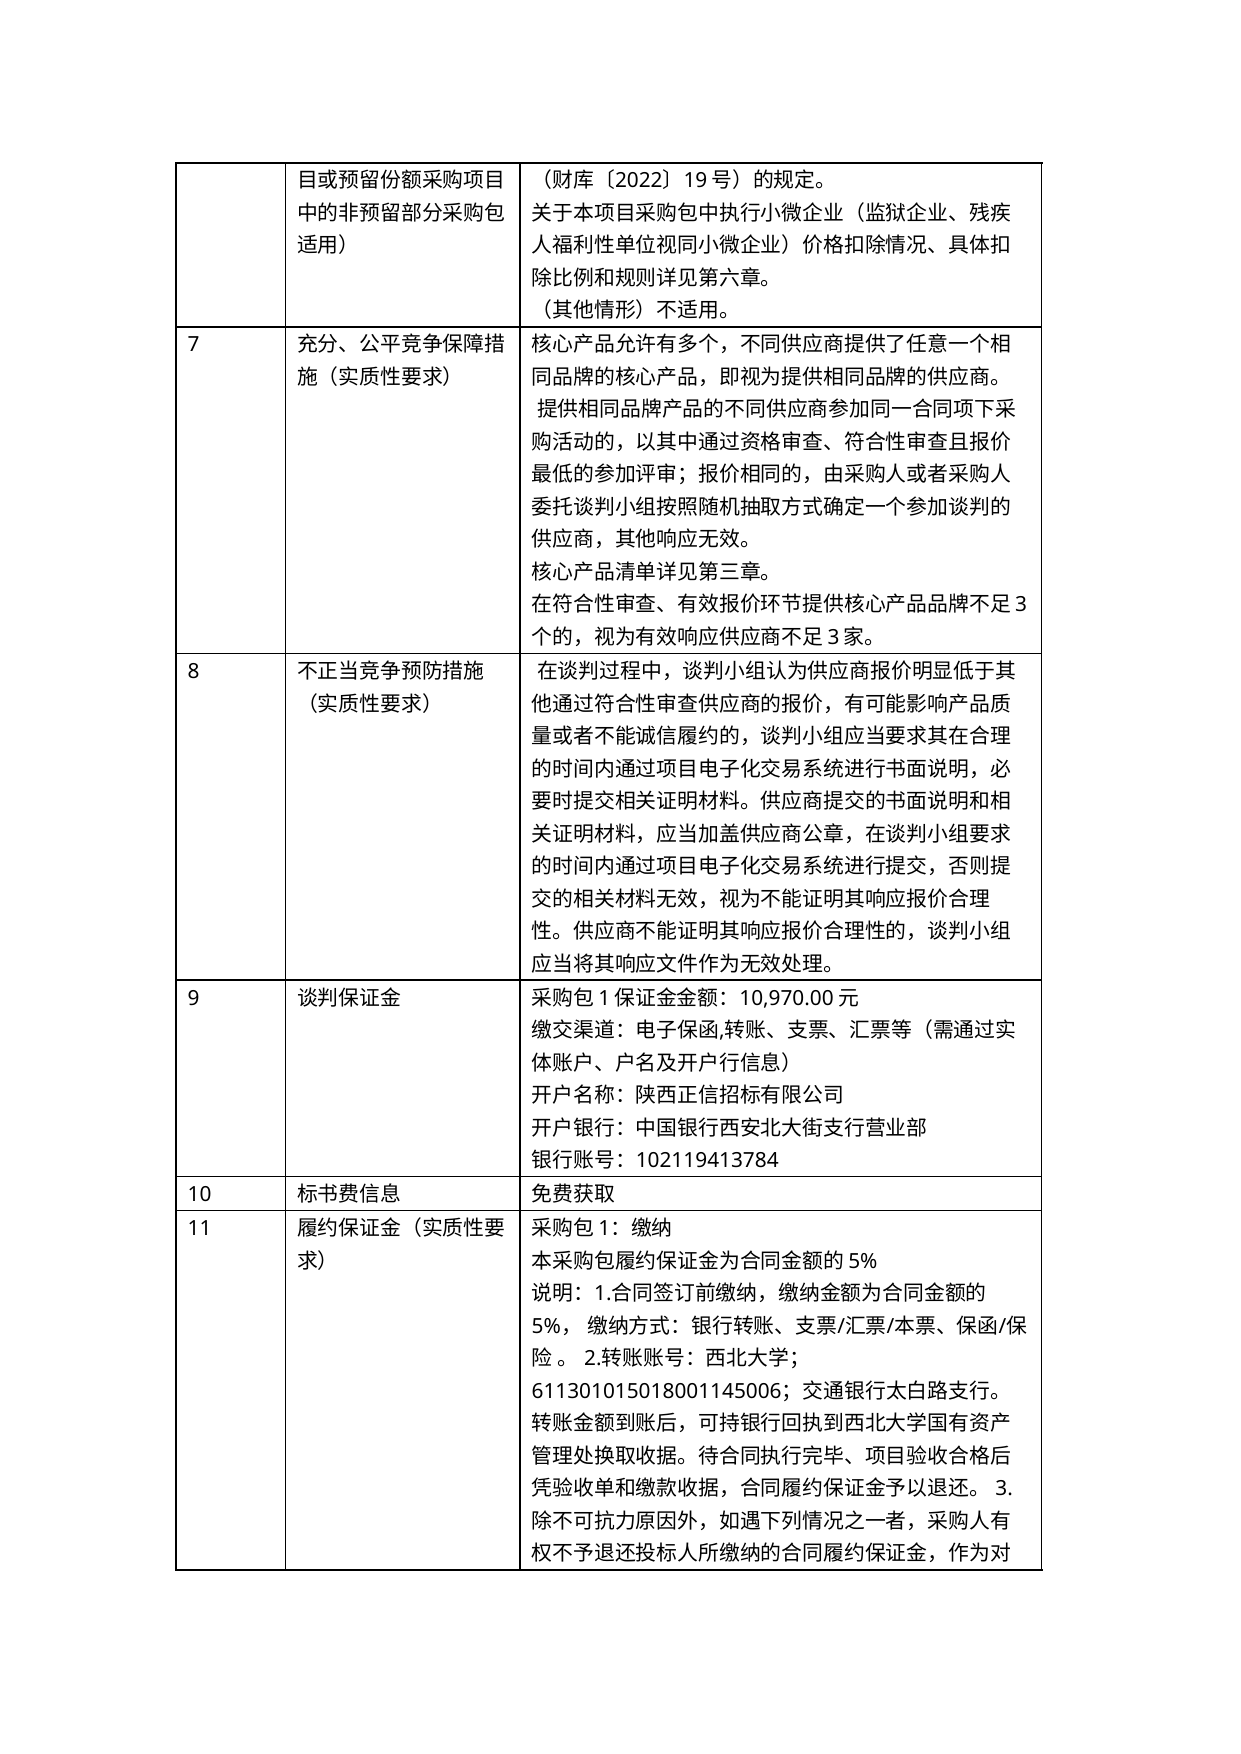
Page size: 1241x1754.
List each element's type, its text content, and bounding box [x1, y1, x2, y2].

table_cell 不正当竞争预防措施（实质性要求） [286, 654, 519, 979]
table_cell 11 [177, 1211, 285, 1569]
table_cell 在谈判过程中，谈判小组认为供应商报价明显低于其他通过符合性审查供应商的报价，有可能影响产品质量或者不能诚信履约的，谈判小组应当要求其在合理的时间内通过项目电子化交易系统进行书面说明，必要时提交相关证明材料。供应商提交的书面说明和相关证明材料，应当加盖供应商公章，在谈判小组要求的时间内通过项目电子化交易系统进行提交，否则提交的相关材料无效，视为不能证明其响应报价合理性。供应商不能证明其响应报价合理性的，谈判小组应当将其响应文件作为无效处理。 [521, 654, 1041, 979]
table_cell 7 [177, 328, 285, 653]
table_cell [286, 164, 519, 326]
table_cell 履约保证金（实质性要求） [286, 1211, 519, 1569]
table_cell 充分、公平竞争保障措施（实质性要求） [286, 328, 519, 653]
table_cell 核心产品允许有多个，不同供应商提供了任意一个相同品牌的核心产品，即视为提供相同品牌的供应商。 提供相同品牌产品的不同供应商参加同一合同项下采购活动的，以其中通过资格审查、符合性审查且报价最低的参加评审；报价相同的，由采购人或者采购人委托谈判小组按照随机抽取方式确定一个参加谈判的供应商，其他响应无效。 核心产品清单详见第三章。 在符合性审查、有效报价环节提供核心产品品牌不足3个的，视为有效响应供应商不足3家。 [521, 328, 1041, 653]
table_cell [521, 164, 1041, 326]
table_cell 8 [177, 654, 285, 979]
table_cell 9 [177, 981, 285, 1176]
table_cell 免费获取 [521, 1177, 1041, 1210]
table_cell 谈判保证金 [286, 981, 519, 1176]
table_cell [521, 1211, 1041, 1569]
table_cell 6 [177, 164, 285, 326]
table_cell 10 [177, 1177, 285, 1210]
table_cell 标书费信息 [286, 1177, 519, 1210]
table_cell 采购包1保证金金额：10,970.00元 缴交渠道：电子保函,转账、支票、汇票等（需通过实体账户、户名及开户行信息） 开户名称：陕西正信招标有限公司 开户银行：中国银行西安北大街支行营业部 银行账号：102119413784 [521, 981, 1041, 1176]
